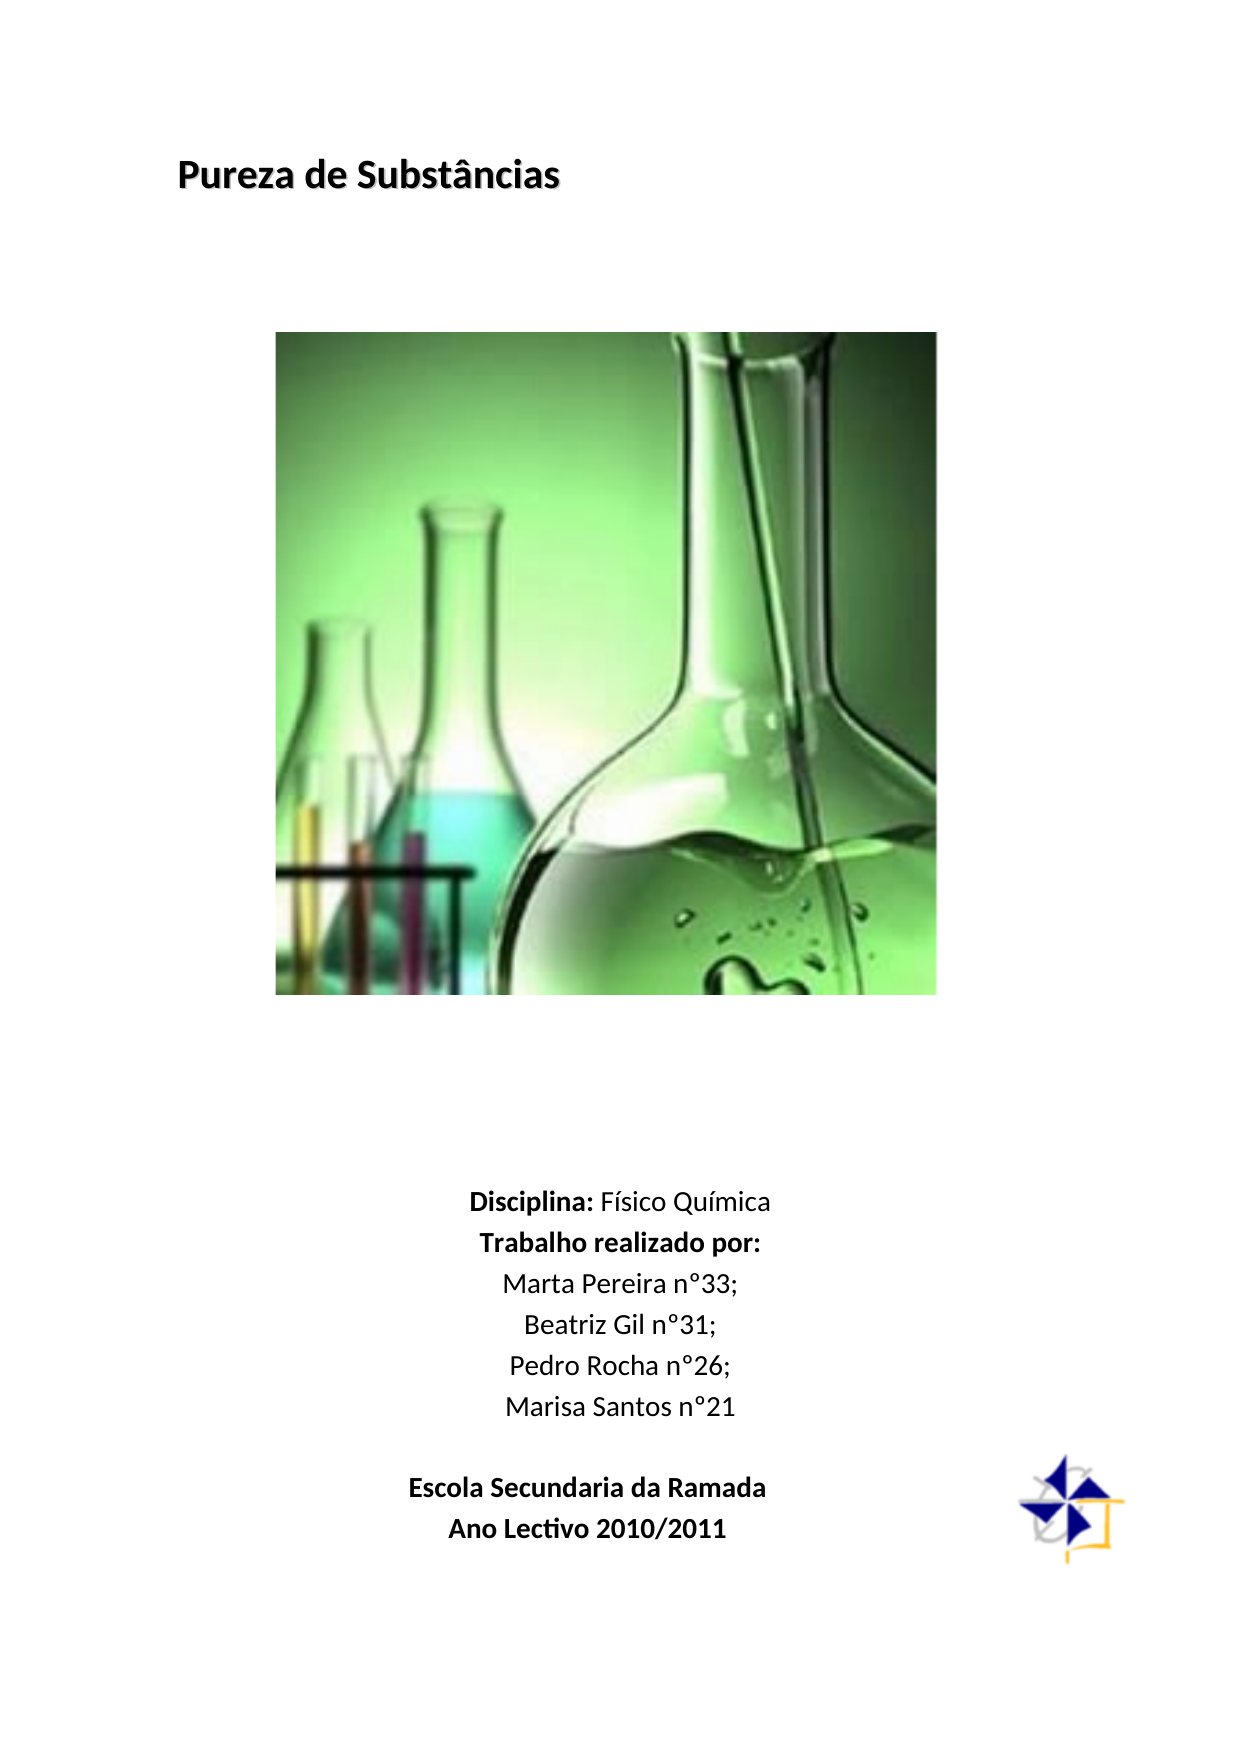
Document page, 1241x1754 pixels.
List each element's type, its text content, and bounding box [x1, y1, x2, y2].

text Marisa Santos nº21 [177, 1388, 1063, 1423]
text Pedro Rocha nº26; [177, 1347, 1063, 1382]
text Beatriz Gil nº31; [177, 1306, 1063, 1341]
text Pureza de Substâncias [177, 148, 1063, 198]
text Ano Lectivo 2010/2011 [177, 1510, 1016, 1546]
text Trabalho realizado por: [177, 1224, 1063, 1259]
text Disciplina: Físico Química [177, 1183, 1063, 1218]
picture [1016, 1453, 1125, 1562]
text Marta Pereira nº33; [177, 1265, 1063, 1300]
picture [275, 332, 965, 995]
text Escola Secundaria da Ramada [177, 1469, 1016, 1505]
